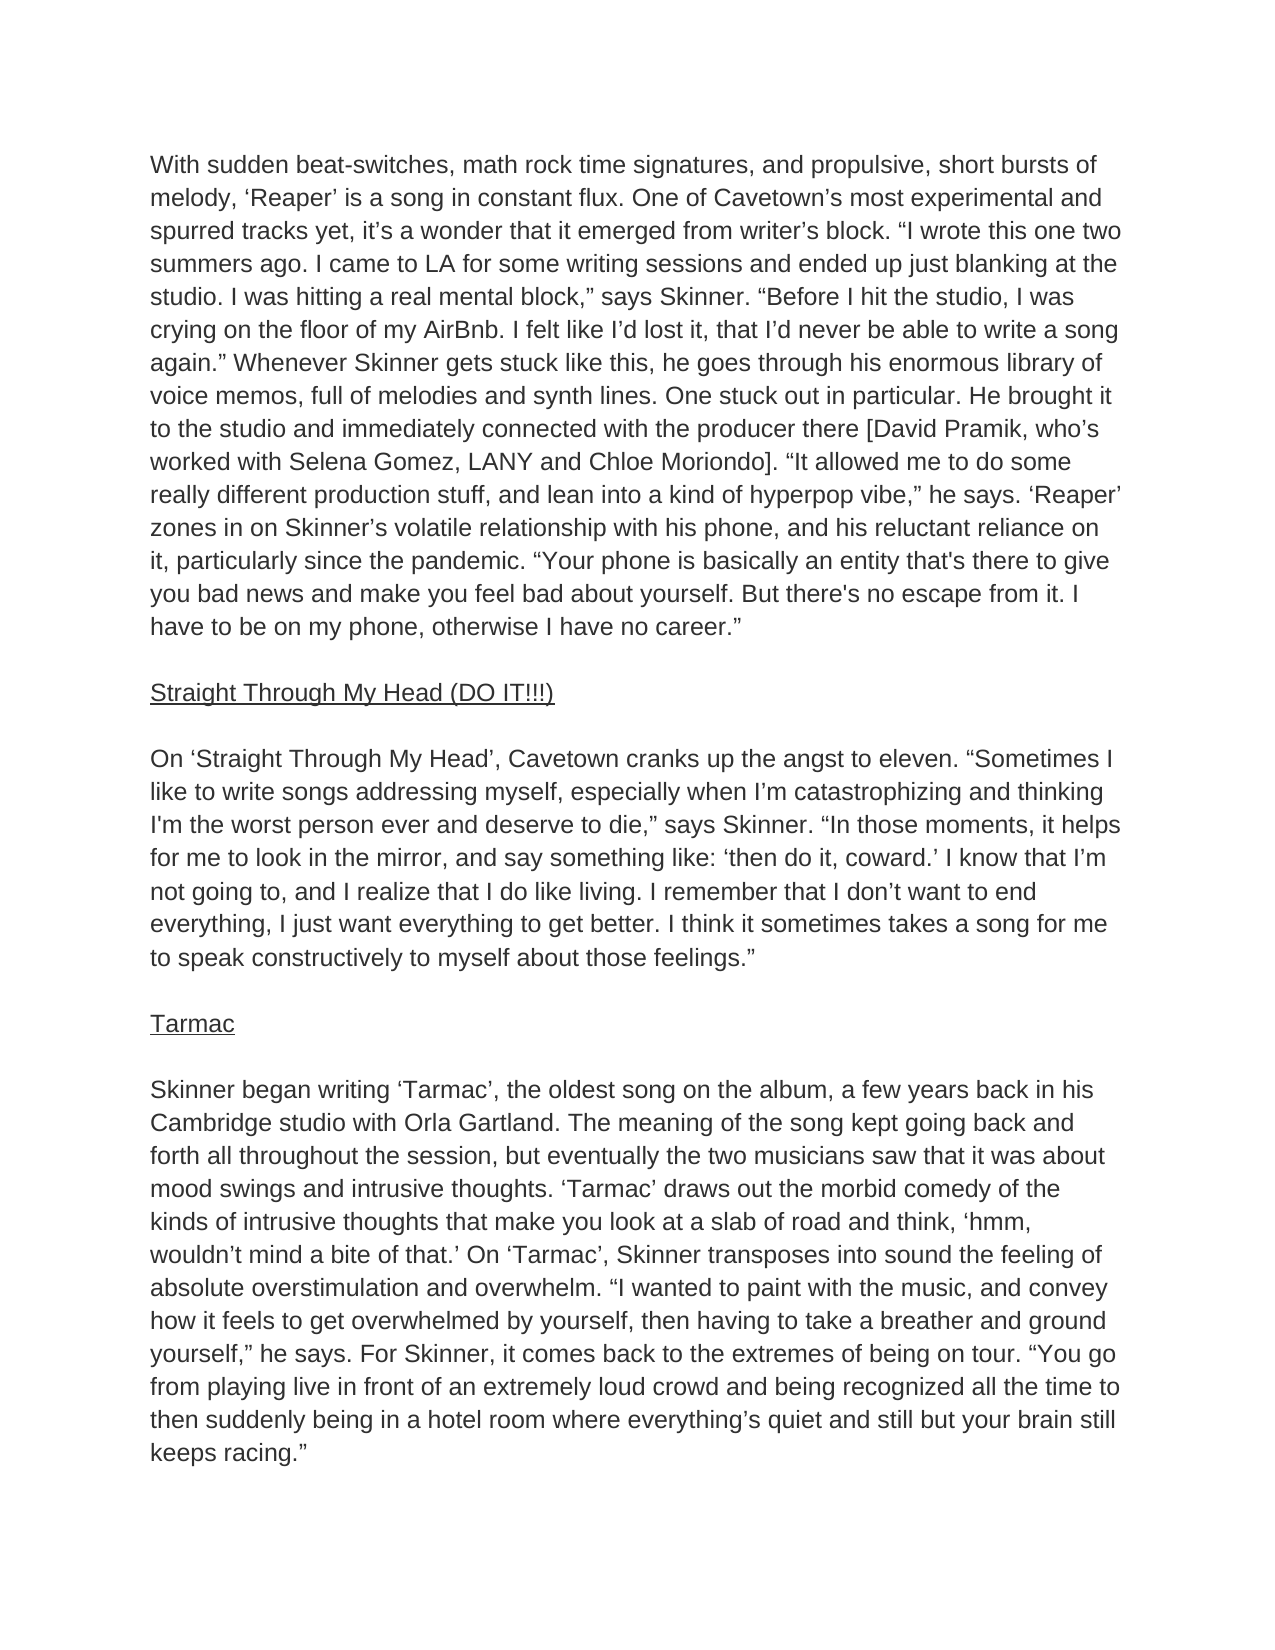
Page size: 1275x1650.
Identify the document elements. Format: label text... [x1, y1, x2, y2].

text Tarmac [150, 1008, 1125, 1037]
text On ‘Straight Through My Head’, Cavetown cranks up the angst to eleven. “Sometimes I like to write songs addressing myself, especially when I’m catastrophizing and thinking I'm the worst person ever and deserve to die,” says Skinner. “In those moments, it helps for me to look in the mirror, and say something like: ‘then do it, coward.’ I know that I’m not going to, and I realize that I do like living. I remember that I don’t want to end everything, I just want everything to get better. I think it sometimes takes a song for me to speak constructively to myself about those feelings.” [150, 744, 1125, 971]
text With sudden beat-switches, math rock time signatures, and propulsive, short bursts of melody, ‘Reaper’ is a song in constant flux. One of Cavetown’s most experimental and spurred tracks yet, it’s a wonder that it emerged from writer’s block. “I wrote this one two summers ago. I came to LA for some writing sessions and ended up just blanking at the studio. I was hitting a real mental block,” says Skinner. “Before I hit the studio, I was crying on the floor of my AirBnb. I felt like I’d lost it, that I’d never be able to write a song again.” Whenever Skinner gets stuck like this, he goes through his enormous library of voice memos, full of melodies and synth lines. One stuck out in particular. He brought it to the studio and immediately connected with the producer there [David Pramik, who’s worked with Selena Gomez, LANY and Chloe Moriondo]. “It allowed me to do some really different production stuff, and lean into a kind of hyperpop vibe,” he says. ‘Reaper’ zones in on Skinner’s volatile relationship with his phone, and his reluctant reliance on it, particularly since the pandemic. “Your phone is basically an entity that's there to give you bad news and make you feel bad about yourself. But there's no escape from it. I have to be on my phone, otherwise I have no career.” [150, 150, 1125, 641]
text Straight Through My Head (DO IT!!!) [150, 678, 1125, 707]
text Skinner began writing ‘Tarmac’, the oldest song on the album, a few years back in his Cambridge studio with Orla Gartland. The meaning of the song kept going back and forth all throughout the session, but eventually the two musicians saw that it was about mood swings and intrusive thoughts. ‘Tarmac’ draws out the morbid comedy of the kinds of intrusive thoughts that make you look at a slab of road and think, ‘hmm, wouldn’t mind a bite of that.’ On ‘Tarmac’, Skinner transposes into sound the feeling of absolute overstimulation and overwhelm. “I wanted to paint with the music, and convey how it feels to get overwhelmed by yourself, then having to take a breather and ground yourself,” he says. For Skinner, it comes back to the extremes of being on tour. “You go from playing live in front of an extremely loud crowd and being recognized all the time to then suddenly being in a hotel room where everything’s quiet and still but your brain still keeps racing.” [150, 1074, 1125, 1467]
